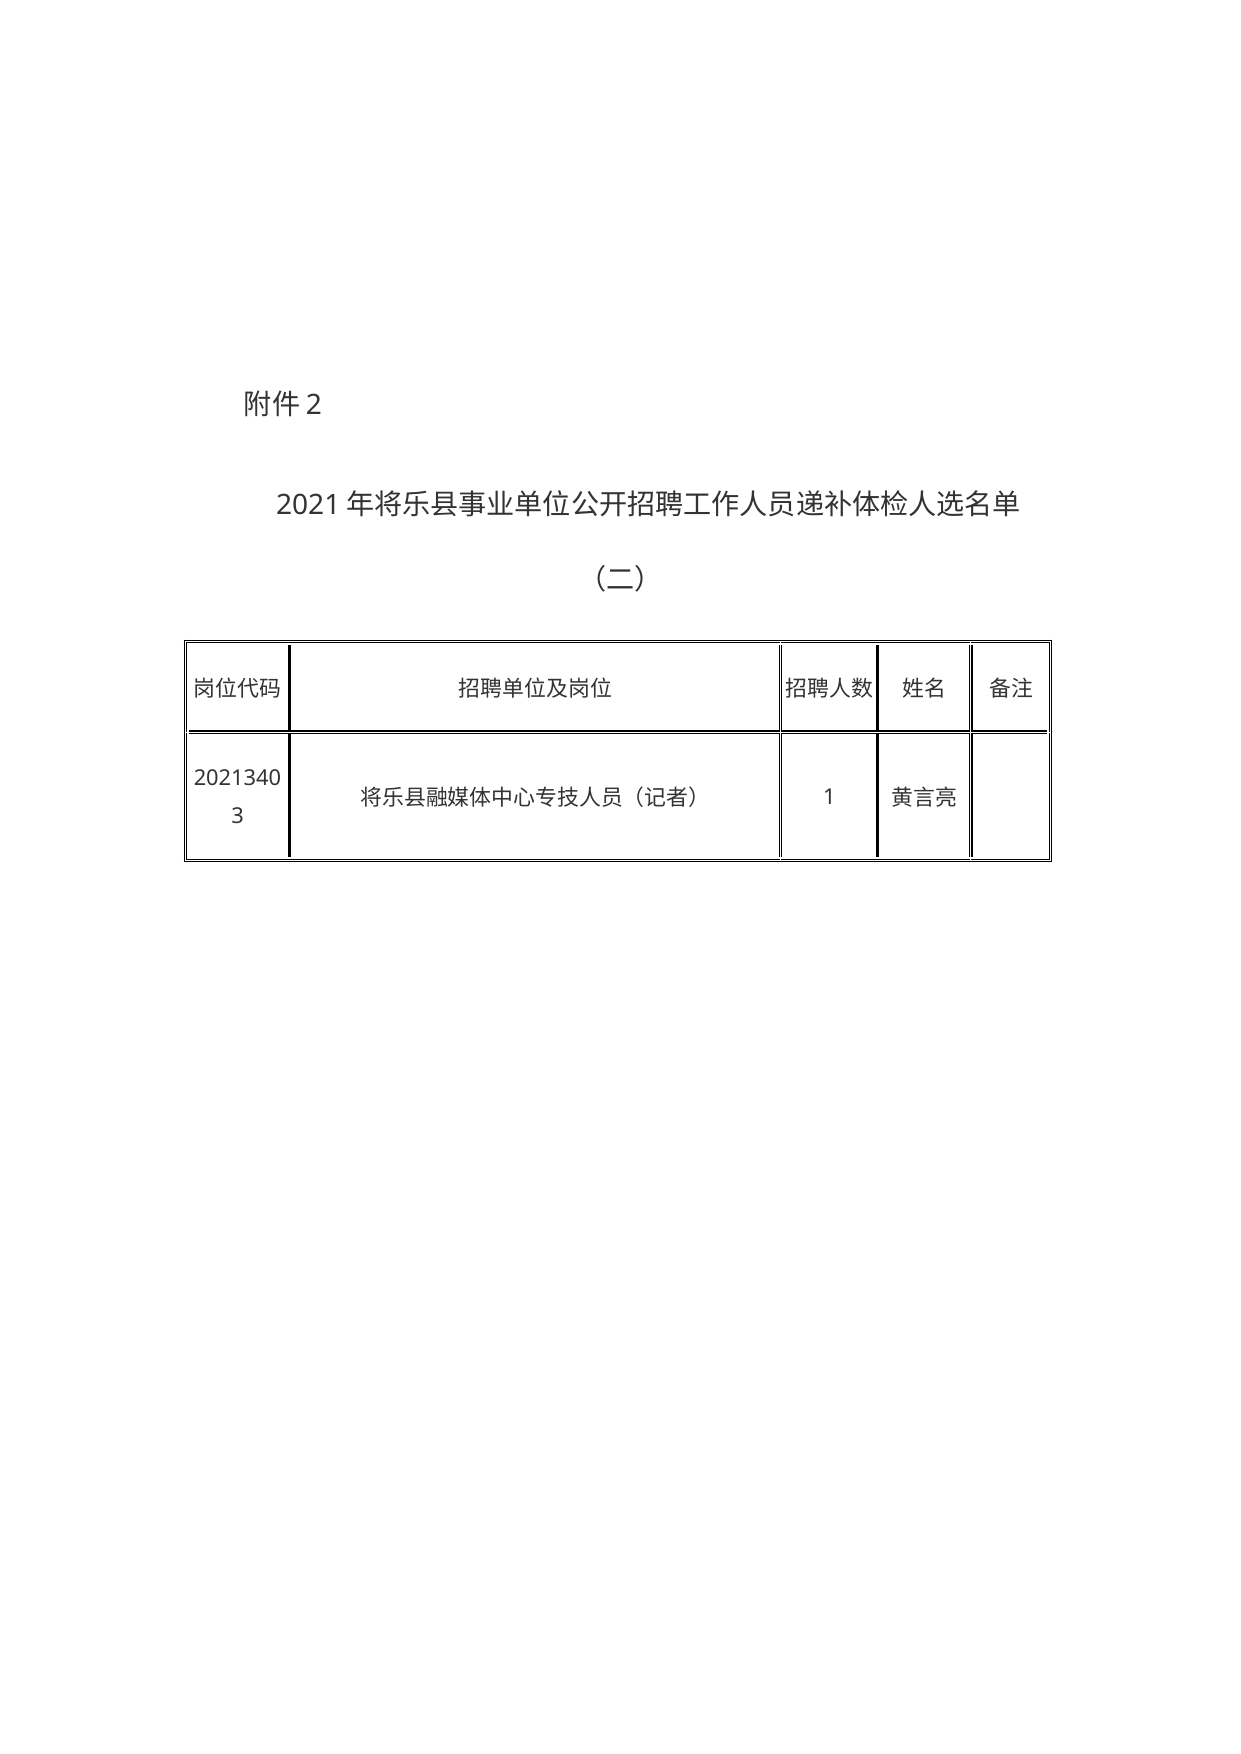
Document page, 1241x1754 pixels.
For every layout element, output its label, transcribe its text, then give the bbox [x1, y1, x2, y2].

table_cell 20213403 [187, 730, 289, 858]
table_header 招聘人数 [781, 643, 877, 730]
table_cell 将乐县融媒体中心专技人员（记者） [289, 734, 781, 858]
table_header 招聘单位及岗位 [289, 643, 781, 730]
table_header 备注 [971, 643, 1049, 730]
table_cell 1 [781, 734, 877, 858]
table_cell 黄言亮 [877, 730, 971, 858]
table_cell [971, 730, 1049, 858]
table_header 岗位代码 [187, 643, 289, 730]
table_header 姓名 [877, 641, 971, 730]
text 附件2 [187, 364, 1053, 439]
text 2021年将乐县事业单位公开招聘工作人员递补体检人选名单（二） [187, 464, 1053, 614]
